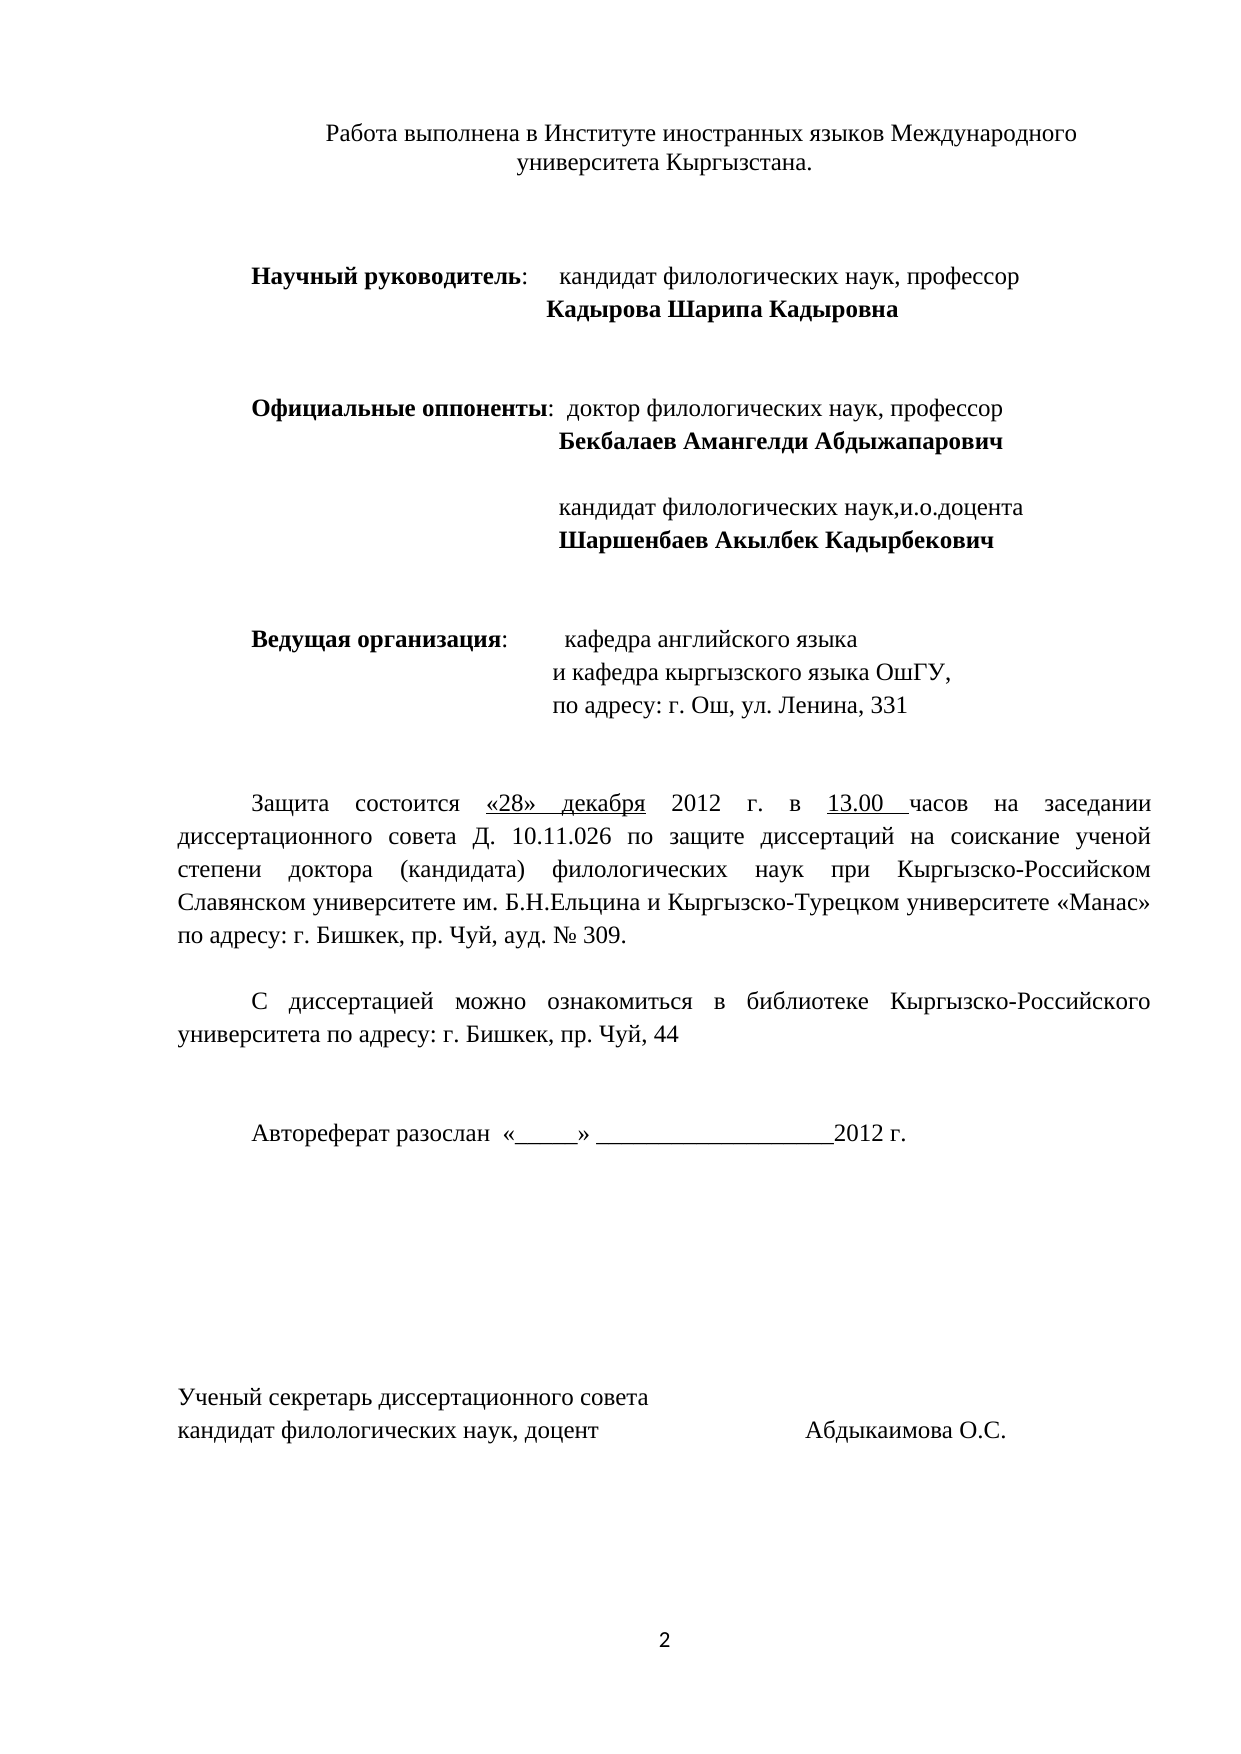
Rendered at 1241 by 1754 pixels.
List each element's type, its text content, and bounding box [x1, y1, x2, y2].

text Бекбалаев Амангелди Абдыжапарович [177, 426, 1152, 455]
text и кафедра кыргызского языка ОшГУ, [177, 657, 1152, 686]
text Шаршенбаев Акылбек Кадырбекович [177, 525, 1152, 553]
text кандидат филологических наук,и.о.доцента [177, 492, 1152, 520]
text Ученый секретарь диссертационного совета [177, 1382, 1152, 1411]
text Ведущая организация: кафедра английского языка [177, 624, 1152, 652]
text Официальные оппоненты: доктор филологических наук, профессор [177, 393, 1152, 422]
text Защита состоится «28» декабря 2012 г. в 13.00 часов на заседании диссертационного совета Д. 10.11.026 по защите диссертаций на соискание ученой степени доктора (кандидата) филологических наук при Кыргызско-Российском Славянском университете им. Б.Н.Ельцина и Кыргызско-Турецком университете «Манас» по адресу: г. Бишкек, пр. Чуй, ауд. № 309. [177, 788, 1152, 949]
text Работа выполнена в Институте иностранных языков Международного университета Кыргызстана. [177, 118, 1152, 176]
text кандидат филологических наук, доцент Абдыкаимова О.С. [177, 1415, 1152, 1444]
text по адресу: г. Ош, ул. Ленина, 331 [177, 690, 1152, 718]
text Автореферат разослан «_____» ___________________2012 г. [177, 1118, 1152, 1147]
text Кадырова Шарипа Кадыровна [177, 294, 1152, 323]
text С диссертацией можно ознакомиться в библиотеке Кыргызско-Российского университета по адресу: г. Бишкек, пр. Чуй, 44 [177, 986, 1152, 1048]
text Научный руководитель: кандидат филологических наук, профессор [177, 261, 1152, 290]
